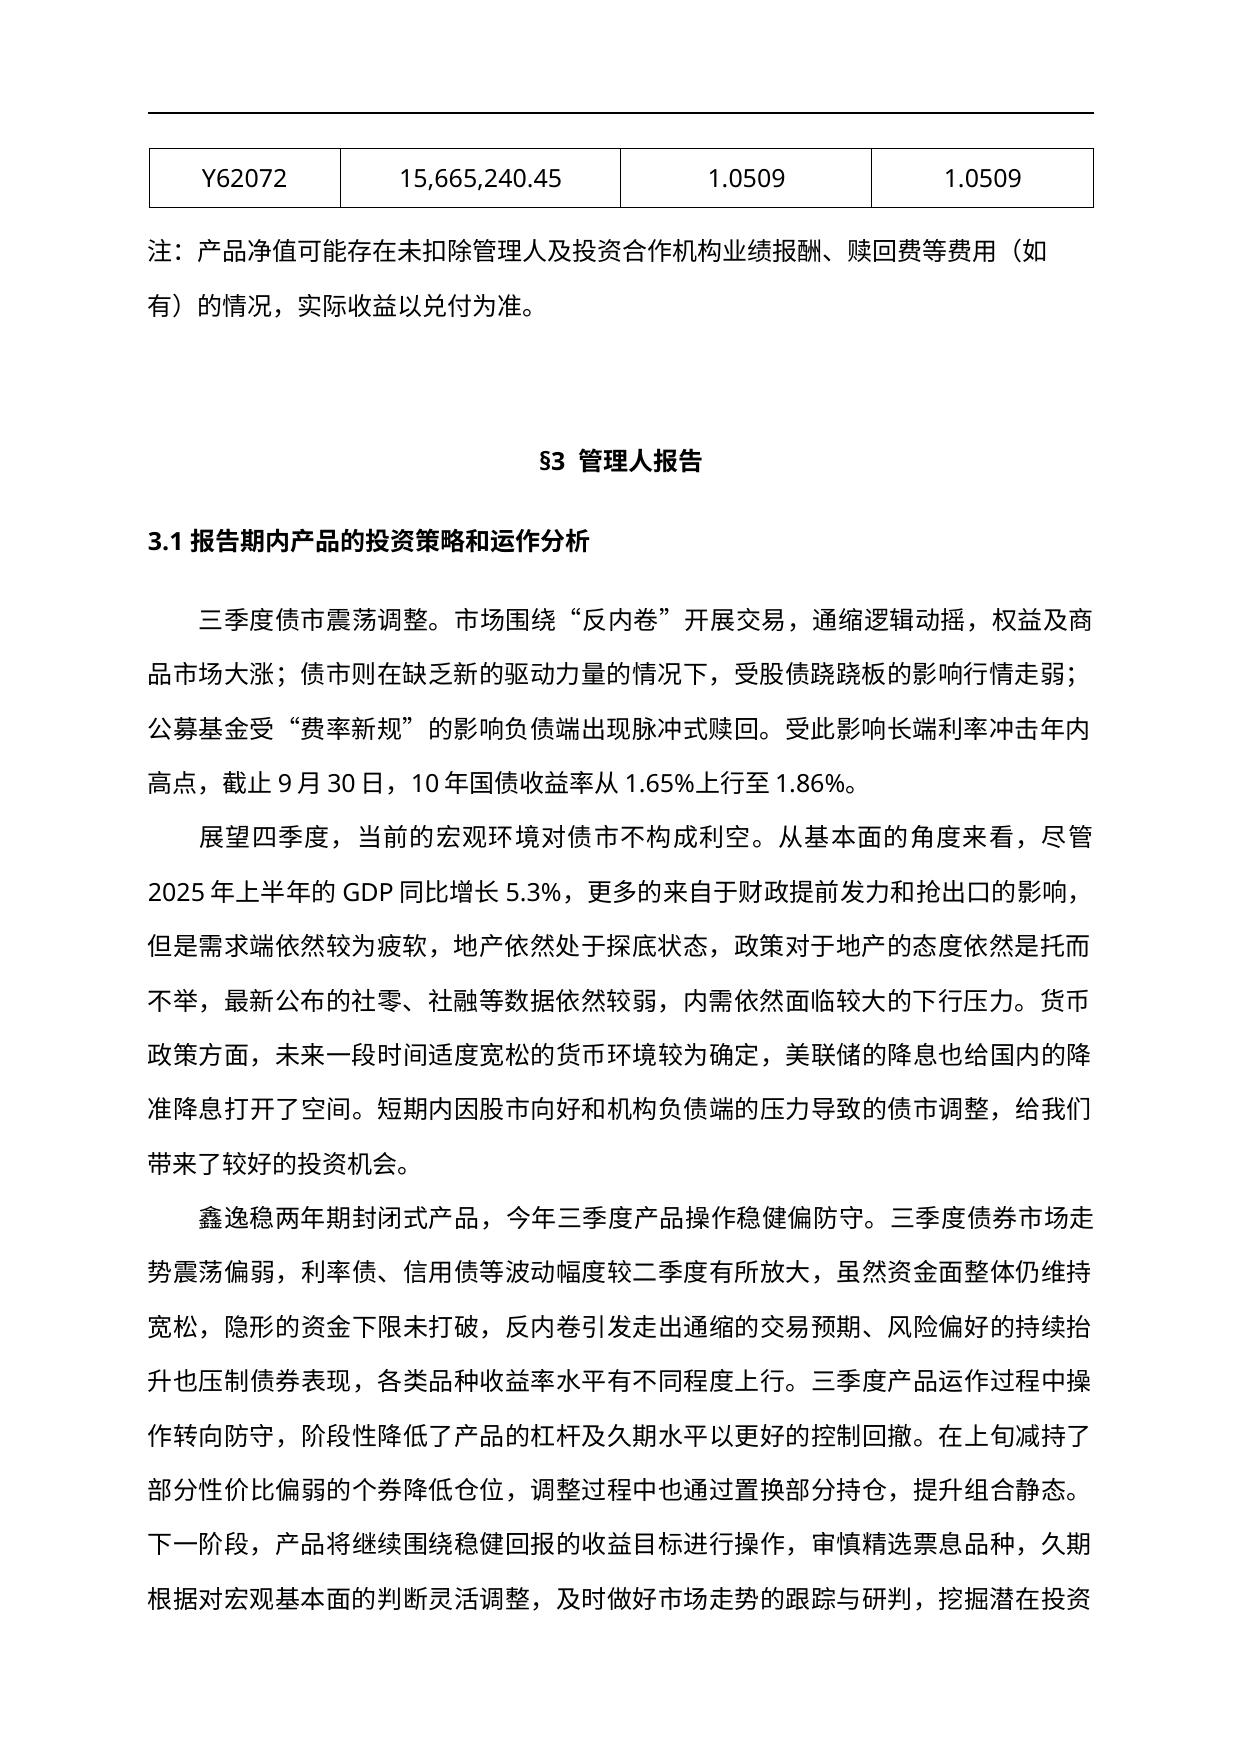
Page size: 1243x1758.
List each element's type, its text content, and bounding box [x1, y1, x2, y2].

table_cell 1.0509 [872, 149, 1093, 207]
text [148, 600, 1094, 1615]
text 3.1 报告期内产品的投资策略和运作分析 [148, 521, 1094, 557]
text 注：产品净值可能存在未扣除管理人及投资合作机构业绩报酬、赎回费等费用（如有）的情况，实际收益以兑付为准。 [148, 232, 1094, 322]
table_cell 1.0509 [621, 149, 871, 207]
table_cell 15,665,240.45 [341, 149, 620, 207]
text §3 管理人报告 [148, 442, 1094, 478]
table_cell Y62072 [150, 149, 340, 207]
